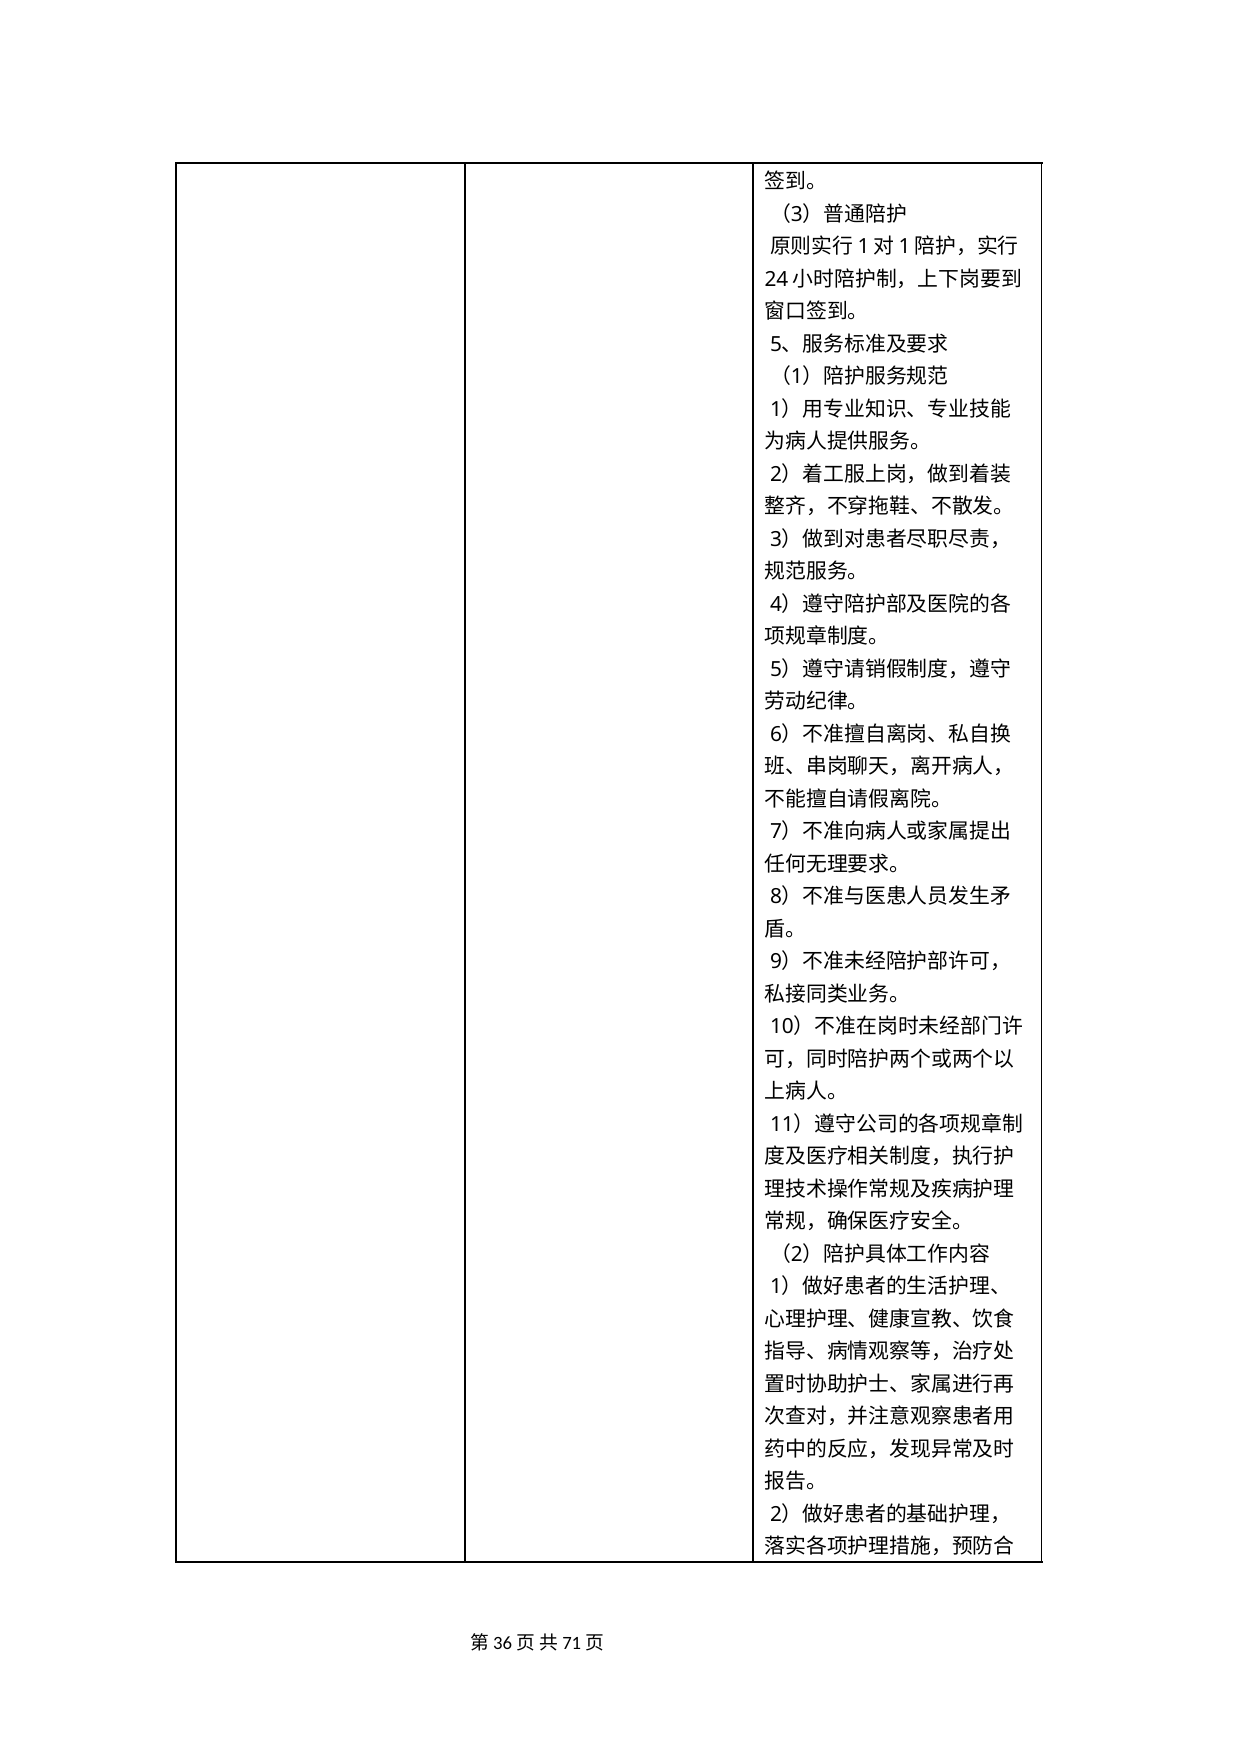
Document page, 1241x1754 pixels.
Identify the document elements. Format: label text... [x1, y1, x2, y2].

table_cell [754, 164, 1041, 1561]
table_cell [466, 164, 752, 1561]
table_cell 1 [177, 164, 464, 1561]
